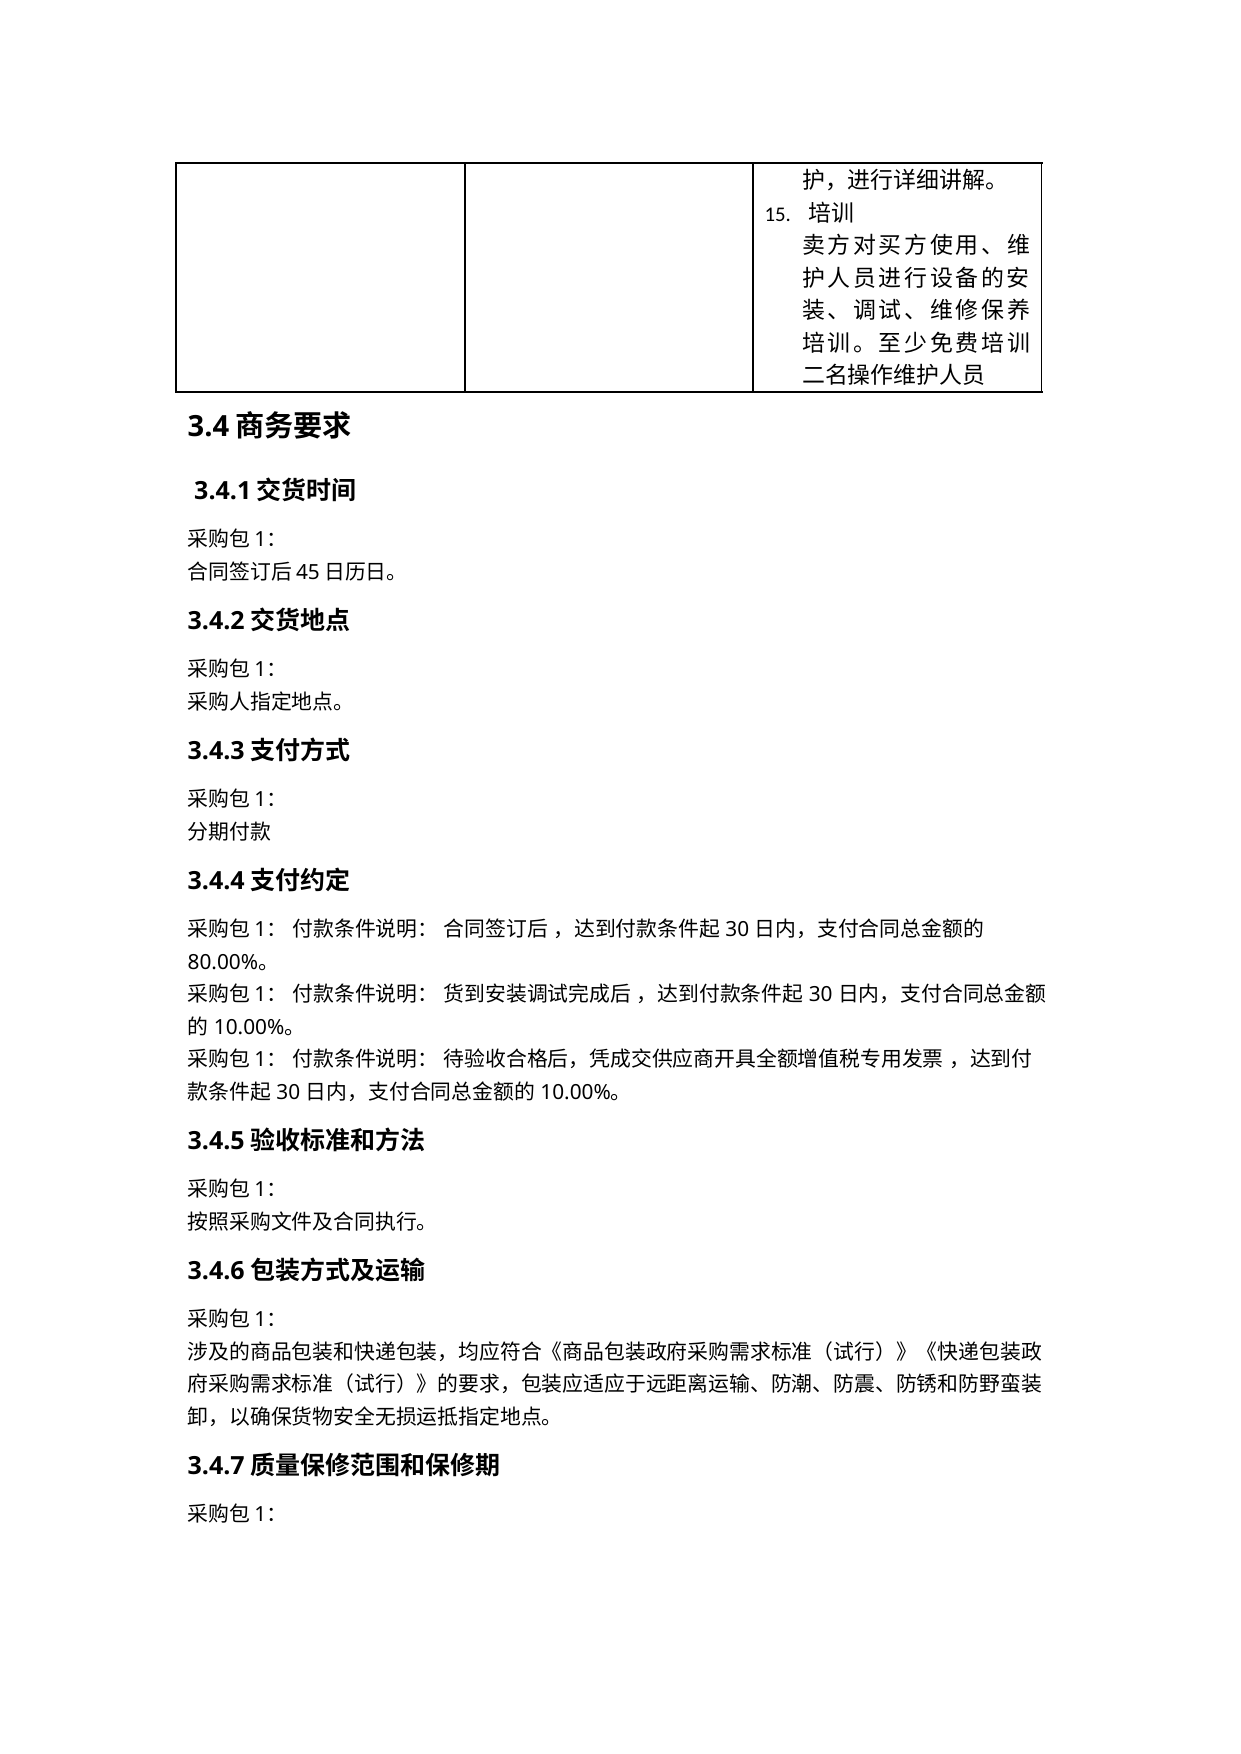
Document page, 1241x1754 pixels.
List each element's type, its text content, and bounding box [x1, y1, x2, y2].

text 3.4.7质量保修范围和保修期 [187, 1433, 1053, 1498]
table_cell 1 [177, 164, 464, 391]
text 3.4.4支付约定 [187, 848, 1053, 913]
text 采购包1： 付款条件说明： 合同签订后 ，达到付款条件起 30 日内，支付合同总金额的 80.00%。 [187, 913, 1053, 978]
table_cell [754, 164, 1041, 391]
text 3.4.6包装方式及运输 [187, 1238, 1053, 1303]
text 采购包1： [187, 1173, 1053, 1205]
text 3.4.1交货时间 [187, 458, 1053, 523]
table_cell [466, 164, 752, 391]
text 采购包1： 付款条件说明： 待验收合格后，凭成交供应商开具全额增值税专用发票 ，达到付款条件起 30 日内，支付合同总金额的 10.00%。 [187, 1043, 1053, 1108]
text 合同签订后45日历日。 [187, 555, 1053, 588]
text 采购包1： [187, 1498, 1053, 1530]
text 3.4商务要求 [187, 393, 1053, 458]
text 采购包1： 付款条件说明： 货到安装调试完成后 ，达到付款条件起 30 日内，支付合同总金额的 10.00%。 [187, 978, 1053, 1043]
text 3.4.2交货地点 [187, 588, 1053, 653]
text 采购包1： [187, 783, 1053, 815]
text 采购包1： [187, 653, 1053, 685]
text 涉及的商品包装和快递包装，均应符合《商品包装政府采购需求标准（试行）》《快递包装政府采购需求标准（试行）》的要求，包装应适应于远距离运输、防潮、防震、防锈和防野蛮装卸，以确保货物安全无损运抵指定地点。 [187, 1335, 1053, 1433]
text 按照采购文件及合同执行。 [187, 1205, 1053, 1238]
text 采购包1： [187, 523, 1053, 555]
text 采购人指定地点。 [187, 685, 1053, 718]
text 3.4.5验收标准和方法 [187, 1108, 1053, 1173]
text 分期付款 [187, 815, 1053, 848]
text 3.4.3支付方式 [187, 718, 1053, 783]
text 采购包1： [187, 1303, 1053, 1335]
